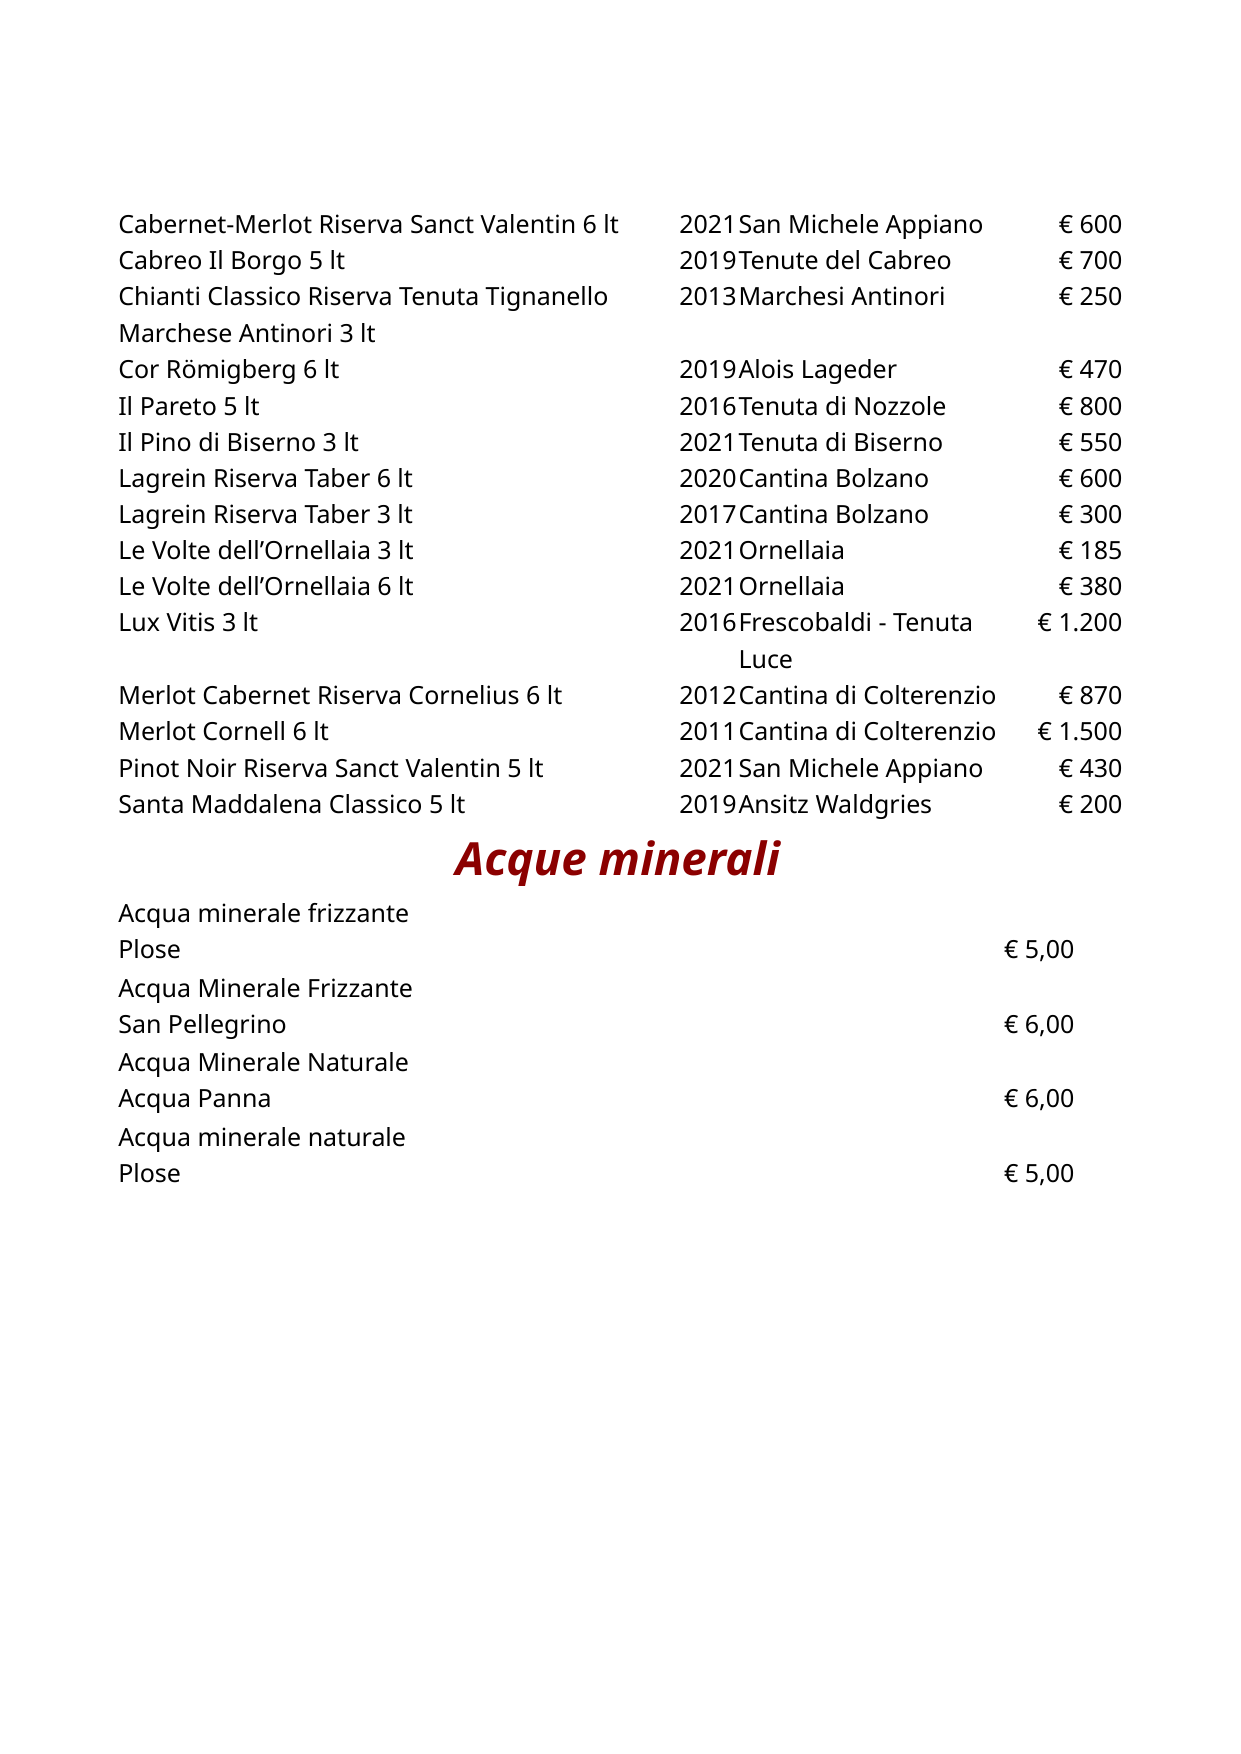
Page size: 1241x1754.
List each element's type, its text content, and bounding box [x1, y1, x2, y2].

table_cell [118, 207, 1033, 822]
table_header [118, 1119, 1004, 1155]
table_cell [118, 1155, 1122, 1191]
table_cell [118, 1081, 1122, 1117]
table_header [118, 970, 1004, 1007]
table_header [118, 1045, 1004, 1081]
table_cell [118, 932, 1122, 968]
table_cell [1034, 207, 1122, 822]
text Acque minerali [118, 827, 1122, 889]
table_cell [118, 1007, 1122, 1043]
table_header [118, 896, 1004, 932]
